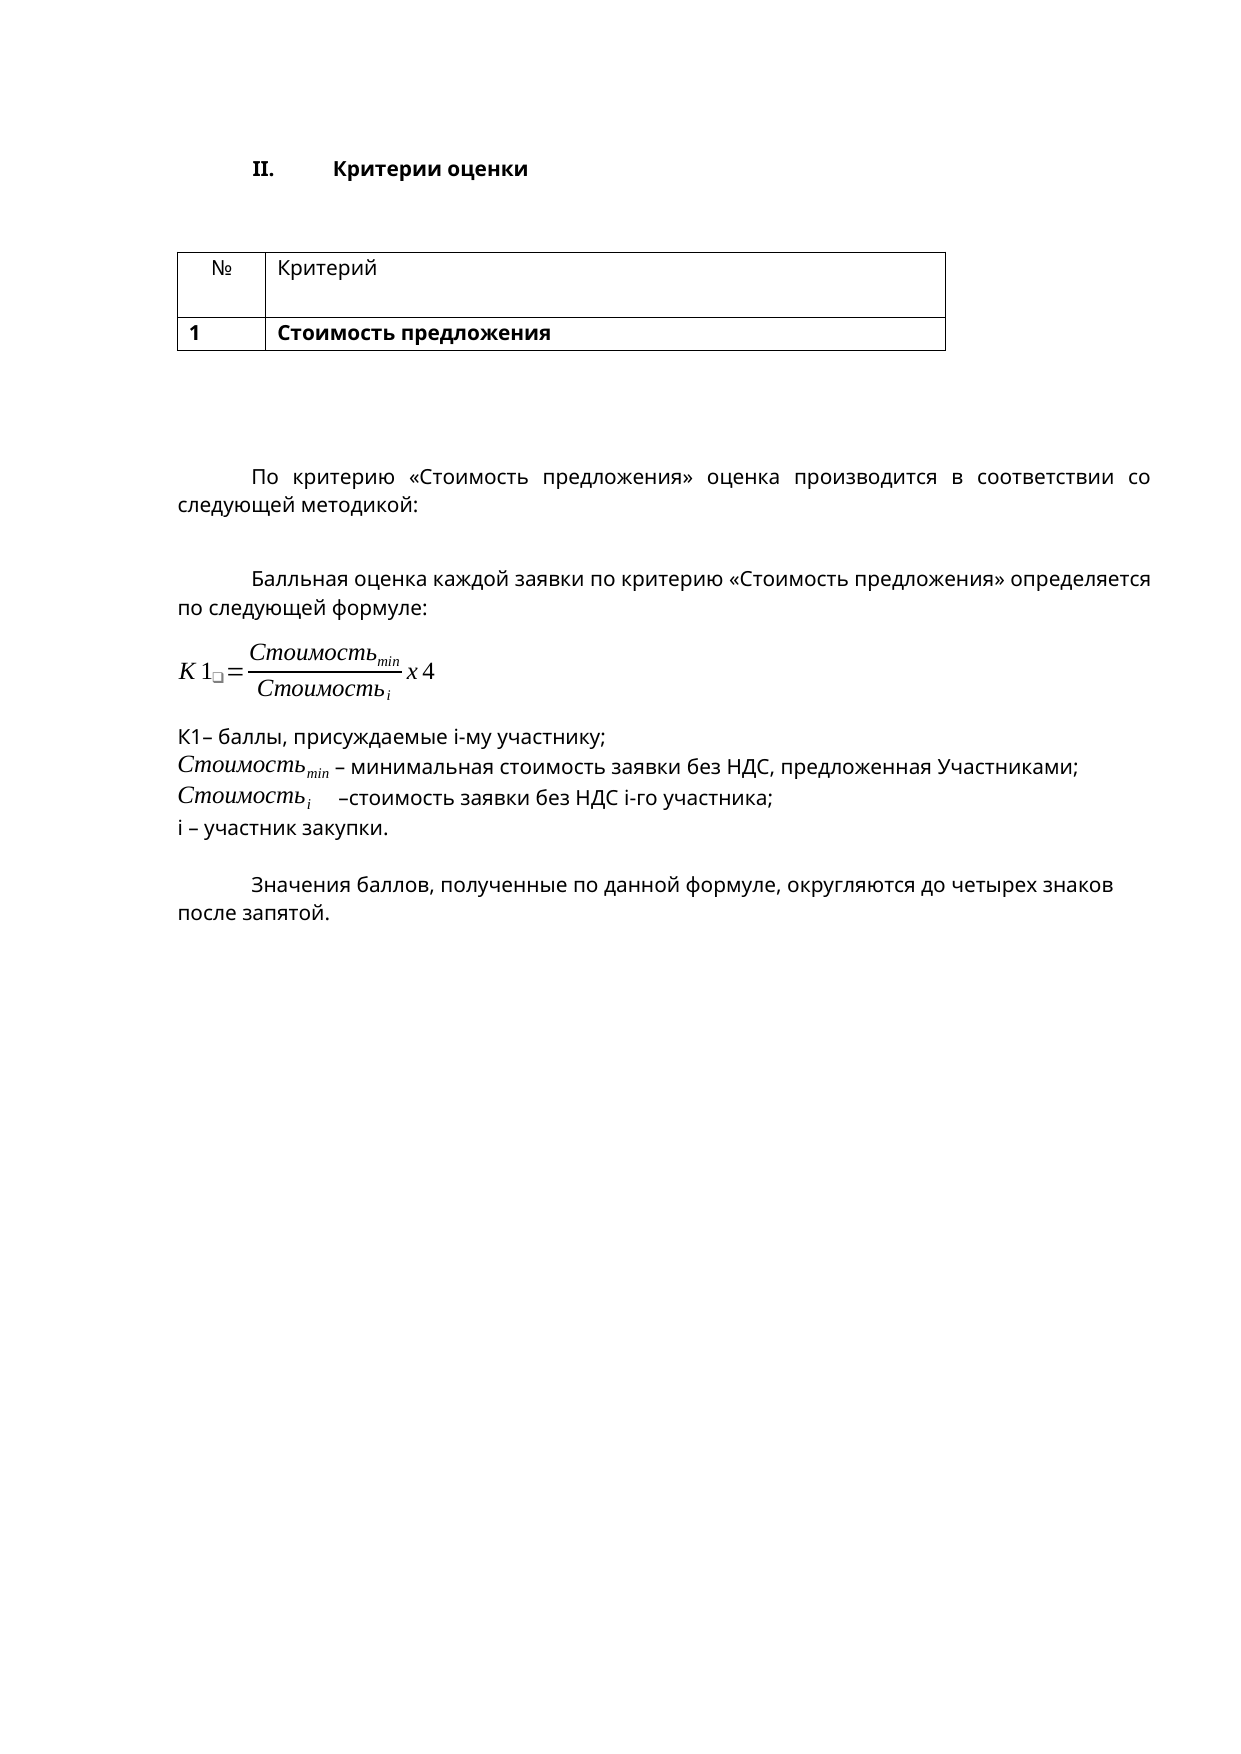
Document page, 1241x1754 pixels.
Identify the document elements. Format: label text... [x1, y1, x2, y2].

text По критерию «Стоимость предложения» оценка производится в соответствии со следующей методикой: [177, 462, 1152, 519]
table_header № [178, 253, 265, 317]
text – минимальная стоимость заявки без НДС, предложенная Участниками; [177, 750, 1152, 782]
text i – участник закупки. [177, 813, 1152, 841]
table_header Критерий [266, 253, 945, 317]
text –стоимость заявки без НДС i-го участника; [177, 782, 1152, 813]
text Балльная оценка каждой заявки по критерию «Стоимость предложения» определяется по следующей формуле: [177, 564, 1152, 621]
text Значения баллов, полученные по данной формуле, округляются до четырех знаков после запятой. [177, 870, 1152, 927]
list Критерии оценки [252, 154, 1152, 182]
table_cell Стоимость предложения [266, 318, 945, 350]
text К1– баллы, присуждаемые i-му участнику; [177, 722, 1152, 750]
table_cell 1 [178, 318, 265, 350]
